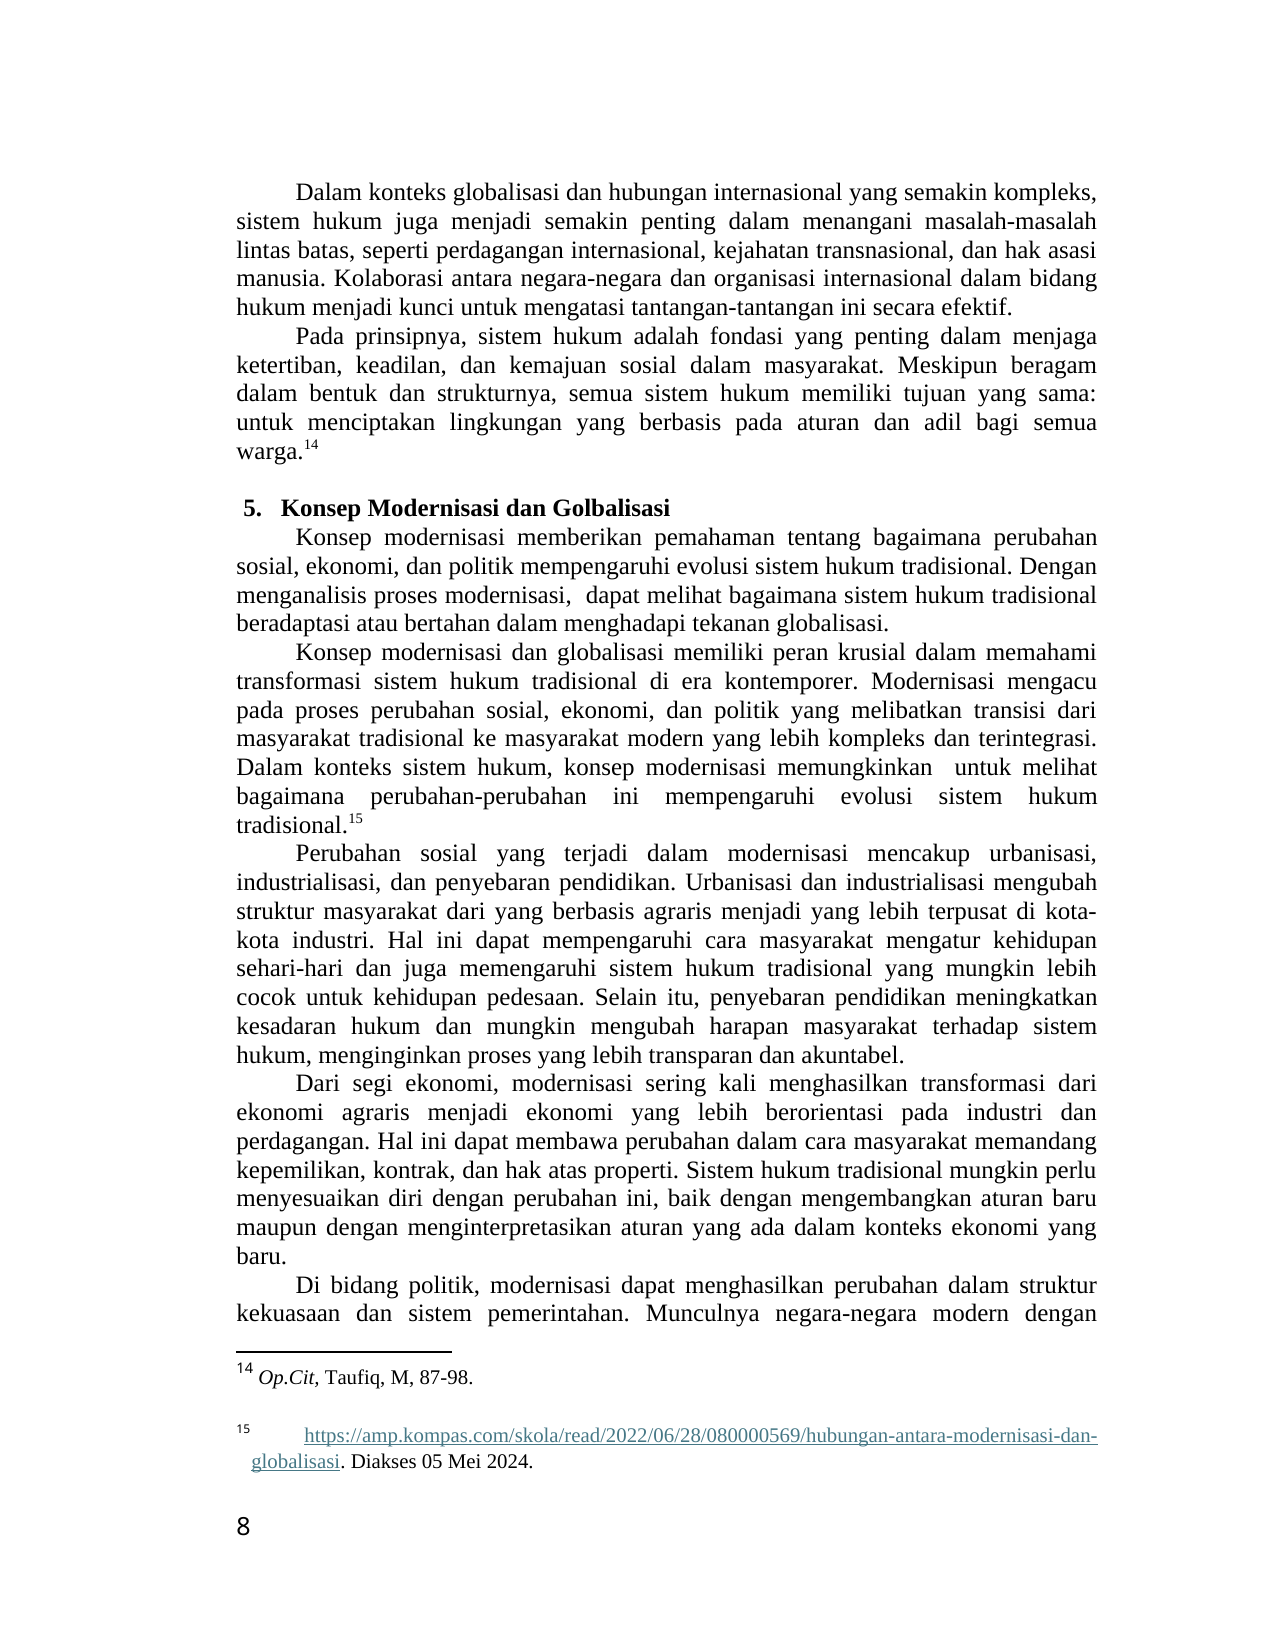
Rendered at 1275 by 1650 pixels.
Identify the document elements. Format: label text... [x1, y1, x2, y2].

text Pada prinsipnya, sistem hukum adalah fondasi yang penting dalam menjaga ketertiban, keadilan, dan kemajuan sosial dalam masyarakat. Meskipun beragam dalam bentuk dan strukturnya, semua sistem hukum memiliki tujuan yang sama: untuk menciptakan lingkungan yang berbasis pada aturan dan adil bagi semua warga. [236, 321, 1098, 465]
text Perubahan sosial yang terjadi dalam modernisasi mencakup urbanisasi, industrialisasi, dan penyebaran pendidikan. Urbanisasi dan industrialisasi mengubah struktur masyarakat dari yang berbasis agraris menjadi yang lebih terpusat di kota-kota industri. Hal ini dapat mempengaruhi cara masyarakat mengatur kehidupan sehari-hari dan juga memengaruhi sistem hukum tradisional yang mungkin lebih cocok untuk kehidupan pedesaan. Selain itu, penyebaran pendidikan meningkatkan kesadaran hukum dan mungkin mengubah harapan masyarakat terhadap sistem hukum, menginginkan proses yang lebih transparan dan akuntabel. [236, 838, 1098, 1068]
text Konsep modernisasi memberikan pemahaman tentang bagaimana perubahan sosial, ekonomi, dan politik mempengaruhi evolusi sistem hukum tradisional. Dengan menganalisis proses modernisasi, dapat melihat bagaimana sistem hukum tradisional beradaptasi atau bertahan dalam menghadapi tekanan globalisasi. [236, 522, 1098, 637]
list Konsep Modernisasi dan Golbalisasi [243, 493, 1098, 522]
text Konsep modernisasi dan globalisasi memiliki peran krusial dalam memahami transformasi sistem hukum tradisional di era kontemporer. Modernisasi mengacu pada proses perubahan sosial, ekonomi, dan politik yang melibatkan transisi dari masyarakat tradisional ke masyarakat modern yang lebih kompleks dan terintegrasi. Dalam konteks sistem hukum, konsep modernisasi memungkinkan untuk melihat bagaimana perubahan-perubahan ini mempengaruhi evolusi sistem hukum tradisional. [236, 637, 1098, 838]
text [236, 1270, 1098, 1327]
text Dalam konteks globalisasi dan hubungan internasional yang semakin kompleks, sistem hukum juga menjadi semakin penting dalam menangani masalah-masalah lintas batas, seperti perdagangan internasional, kejahatan transnasional, dan hak asasi manusia. Kolaborasi antara negara-negara dan organisasi internasional dalam bidang hukum menjadi kunci untuk mengatasi tantangan-tantangan ini secara efektif. [236, 177, 1098, 321]
text Dari segi ekonomi, modernisasi sering kali menghasilkan transformasi dari ekonomi agraris menjadi ekonomi yang lebih berorientasi pada industri dan perdagangan. Hal ini dapat membawa perubahan dalam cara masyarakat memandang kepemilikan, kontrak, dan hak atas properti. Sistem hukum tradisional mungkin perlu menyesuaikan diri dengan perubahan ini, baik dengan mengembangkan aturan baru maupun dengan menginterpretasikan aturan yang ada dalam konteks ekonomi yang baru. [236, 1068, 1098, 1270]
